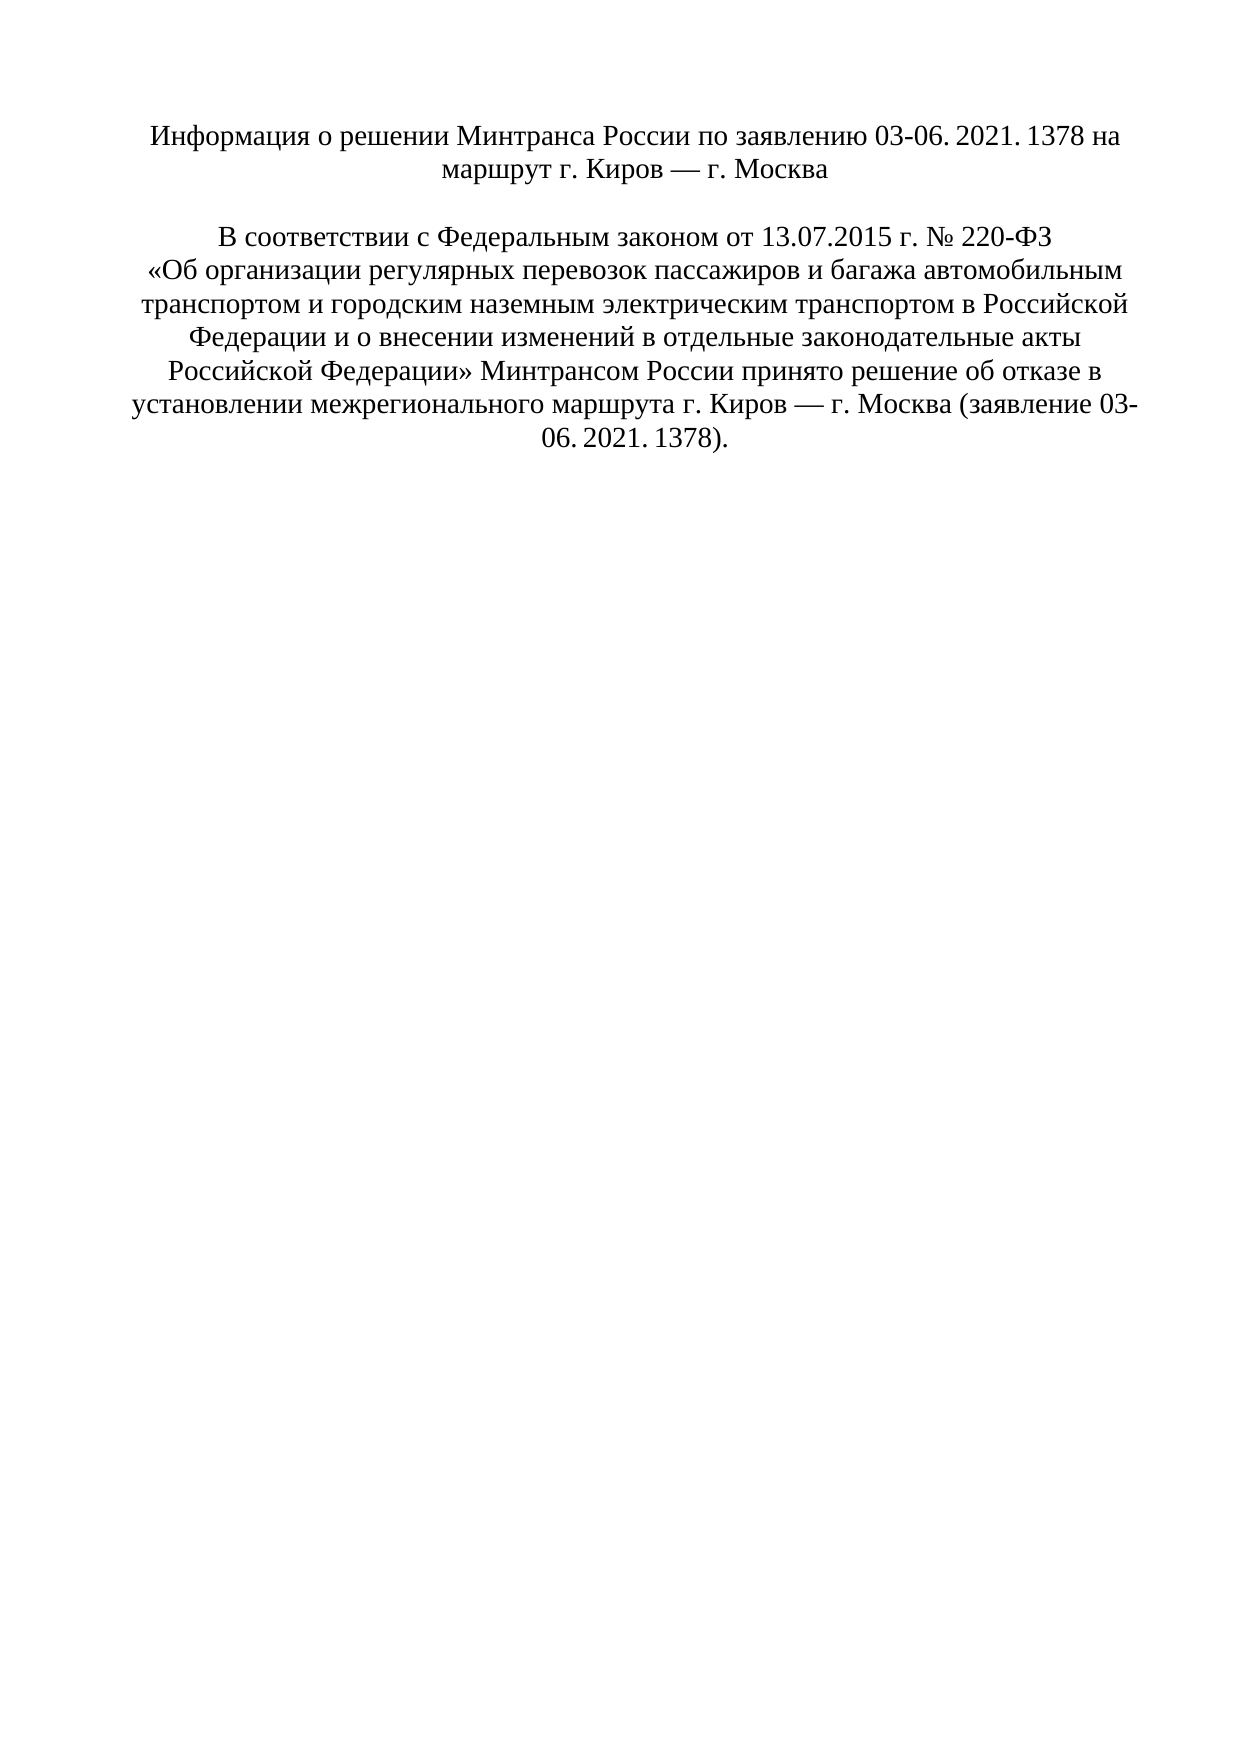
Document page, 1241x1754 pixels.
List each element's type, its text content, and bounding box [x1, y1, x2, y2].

text Информация о решении Минтранса России по заявлению 03-06. 2021. 1378 на маршрут г. Киров — г. Москва [118, 118, 1152, 185]
text В соответствии с Федеральным законом от 13.07.2015 г. № 220-ФЗ «Об организации регулярных перевозок пассажиров и багажа автомобильным транспортом и городским наземным электрическим транспортом в Российской Федерации и о внесении изменений в отдельные законодательные акты Российской Федерации» Минтрансом России принято решение об отказе в установлении межрегионального маршрута г. Киров — г. Москва (заявление 03-06. 2021. 1378). [118, 219, 1152, 453]
